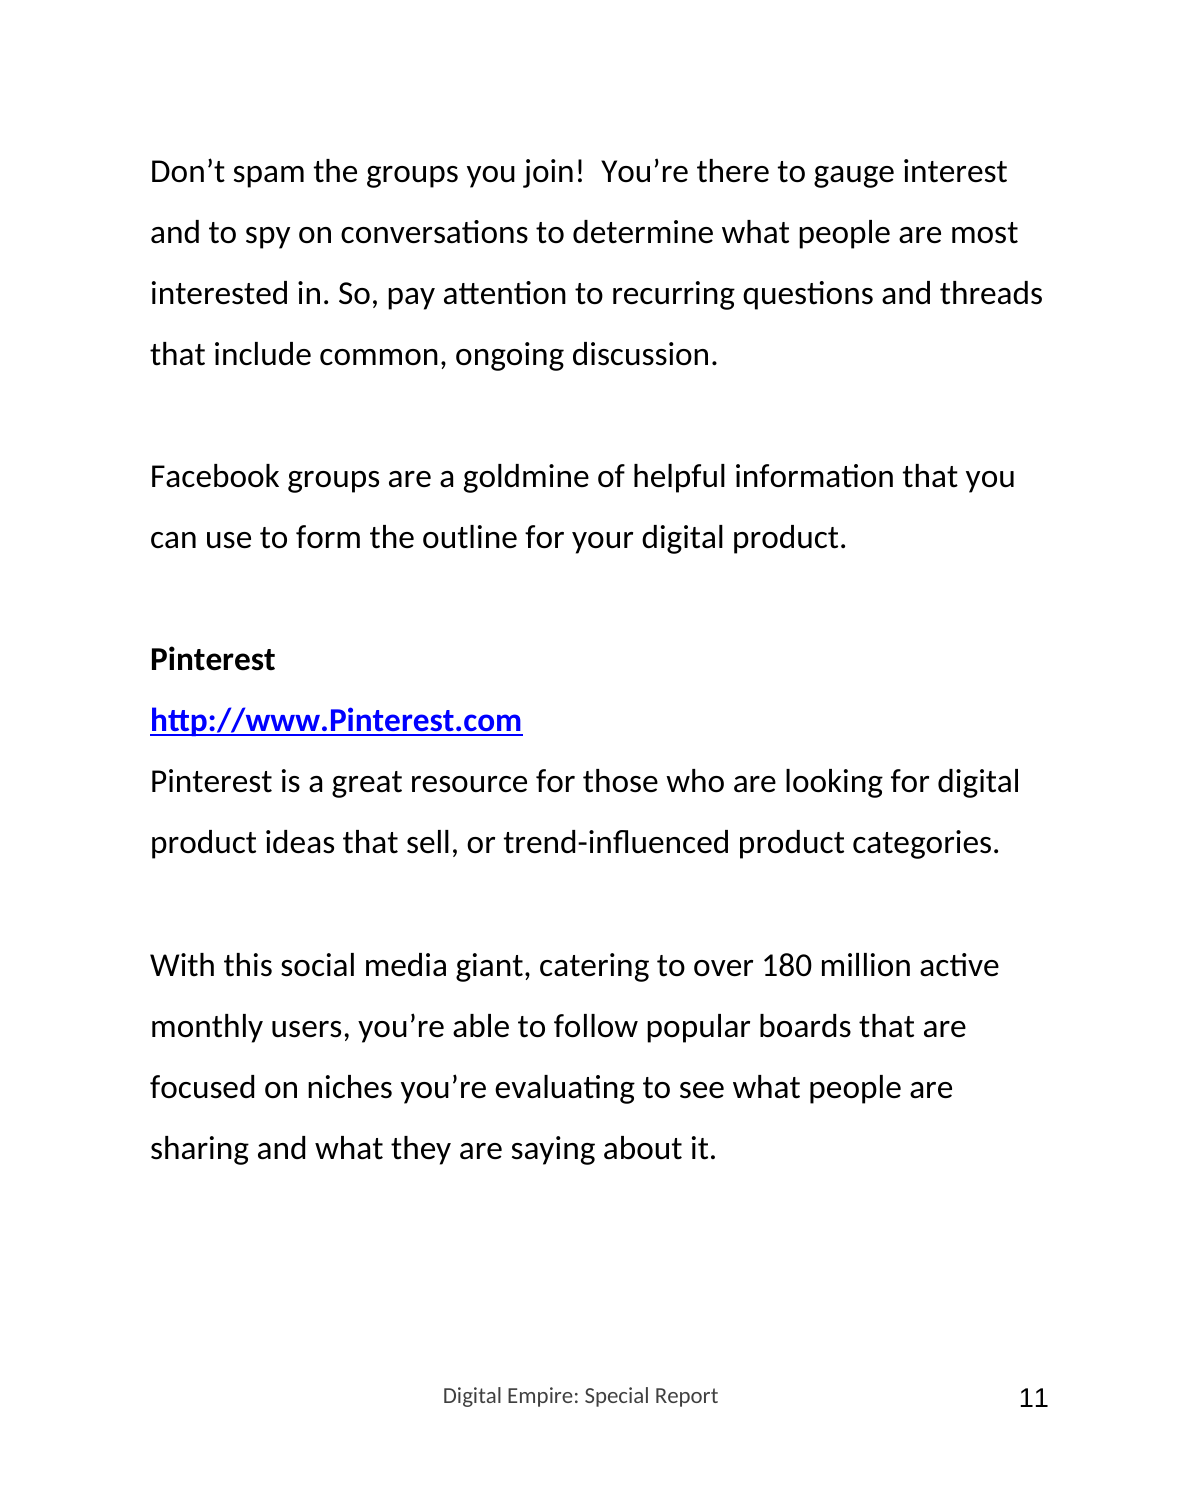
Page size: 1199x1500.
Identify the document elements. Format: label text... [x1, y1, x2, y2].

text http://www.Pinterest.com [150, 699, 1049, 740]
text Pinterest is a great resource for those who are looking for digital product ideas that sell, or trend-influenced product categories. [150, 760, 1049, 862]
text Pinterest [150, 638, 1049, 679]
text Facebook groups are a goldmine of helpful information that you can use to form the outline for your digital product. [150, 455, 1049, 557]
text With this social media giant, catering to over 180 million active monthly users, you’re able to follow popular boards that are focused on niches you’re evaluating to see what people are sharing and what they are saying about it. [150, 943, 1049, 1167]
text Don’t spam the groups you join! You’re there to gauge interest and to spy on conversations to determine what people are most interested in. So, pay attention to recurring questions and threads that include common, ongoing discussion. [150, 150, 1049, 374]
